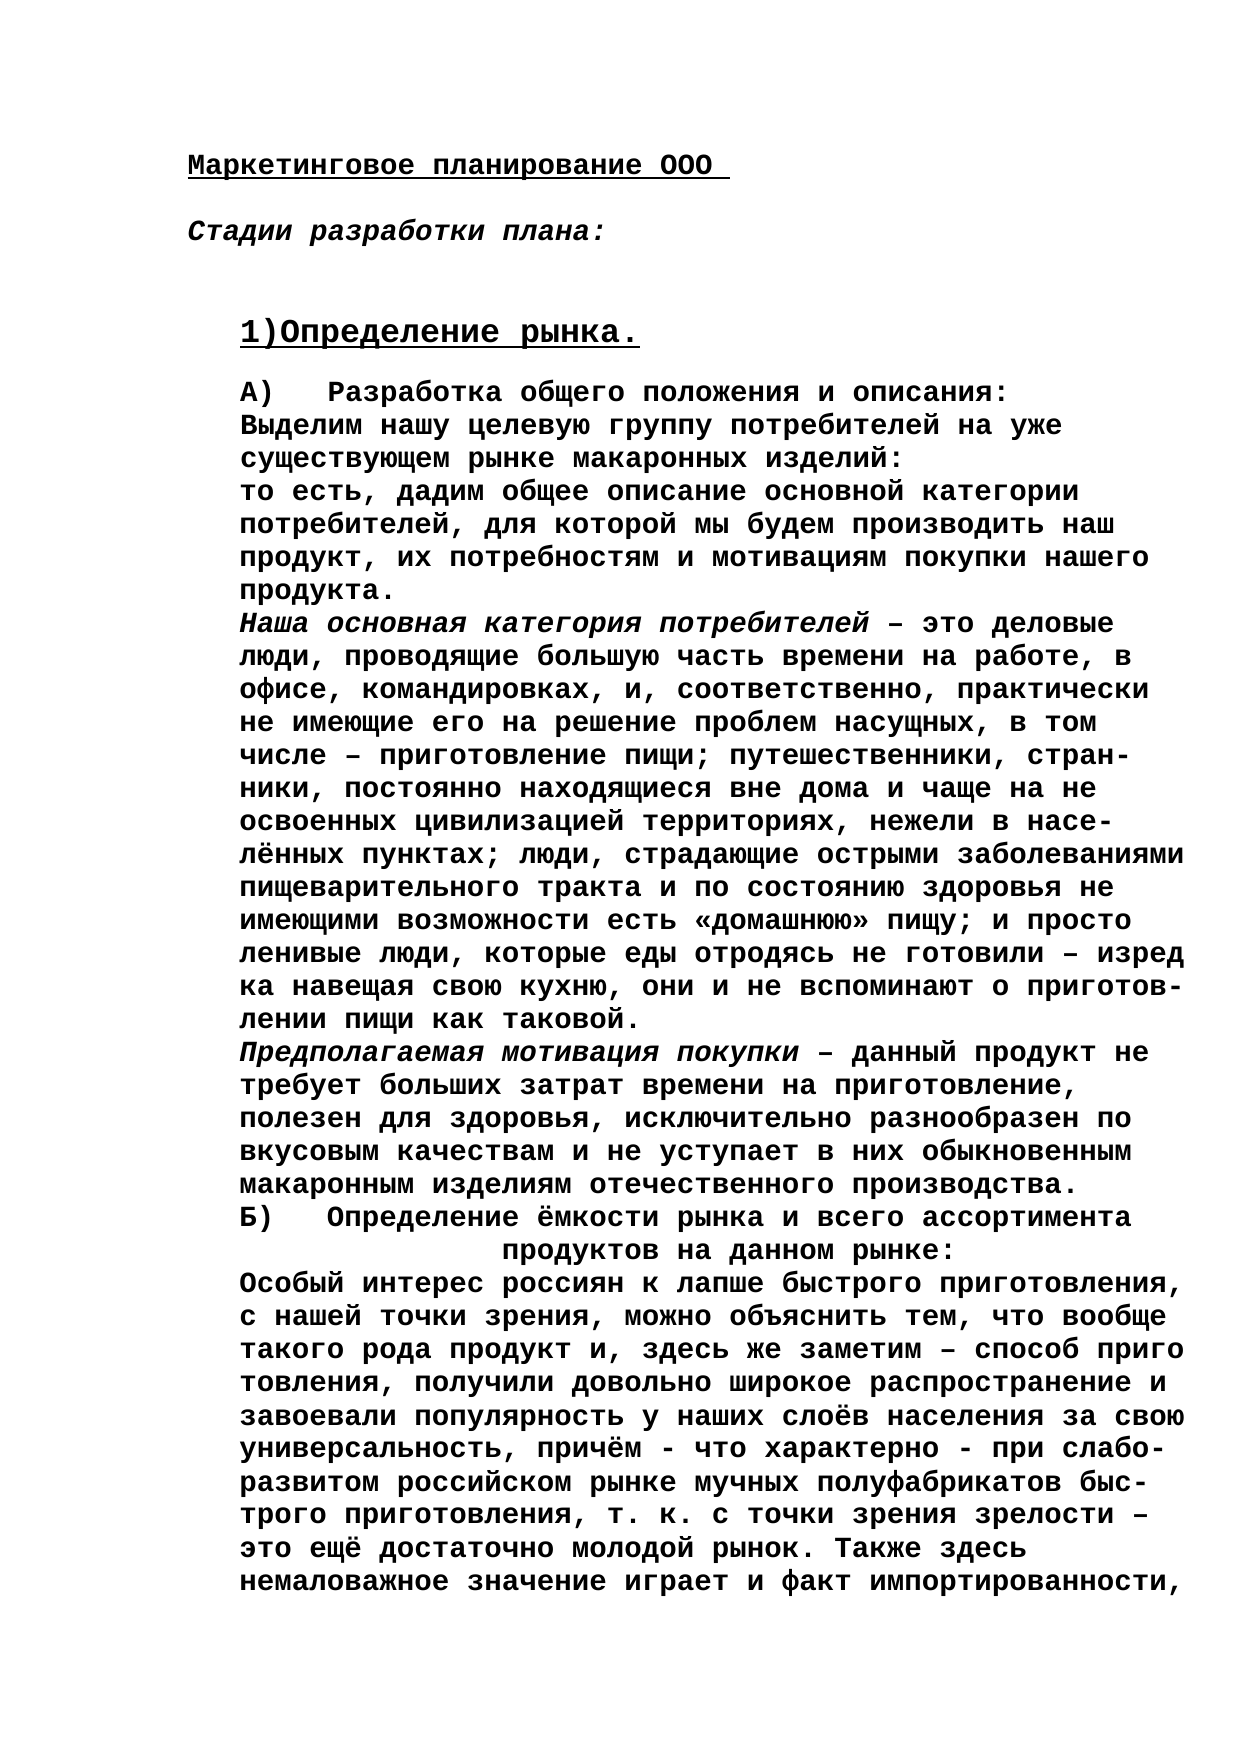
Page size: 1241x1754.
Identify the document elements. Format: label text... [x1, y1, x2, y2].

text А) Разработка общего положения и описания: [187, 377, 1196, 410]
text 1)Определение рынка. [187, 315, 1196, 353]
text Наша основная категория потребителей – это деловые люди, проводящие большую часть времени на работе, в офисе, командировках, и, соответственно, практически не имеющие его на решение проблем насущных, в том числе – приготовление пищи; путешественники, стран- ники, постоянно находящиеся вне дома и чаще на не освоенных цивилизацией территориях, нежели в насе-лённых пунктах; люди, страдающие острыми заболеваниями пищеварительного тракта и по состоянию здоровья не имеющими возможности есть «домашнюю» пищу; и просто ленивые люди, которые еды отродясь не готовили – изред ка навещая свою кухню, они и не вспоминают о приготов- лении пищи как таковой. [239, 608, 1196, 1037]
text Выделим нашу целевую группу потребителей на уже [187, 410, 1196, 443]
text то есть, дадим общее описание основной категории потребителей, для которой мы будем производить наш продукт, их потребностям и мотивациям покупки нашего продукта. [239, 476, 1196, 608]
text Стадии разработки плана: [187, 216, 1196, 249]
text существующем рынке макаронных изделий: [187, 443, 1196, 476]
text Б) Определение ёмкости рынка и всего ассортимента [239, 1202, 1196, 1236]
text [239, 1268, 1196, 1599]
text продуктов на данном рынке: [239, 1236, 1196, 1268]
text Маркетинговое планирование ООО [187, 150, 1196, 183]
text Предполагаемая мотивация покупки – данный продукт не требует больших затрат времени на приготовление, полезен для здоровья, исключительно разнообразен по вкусовым качествам и не уступает в них обыкновенным макаронным изделиям отечественного производства. [239, 1037, 1196, 1202]
